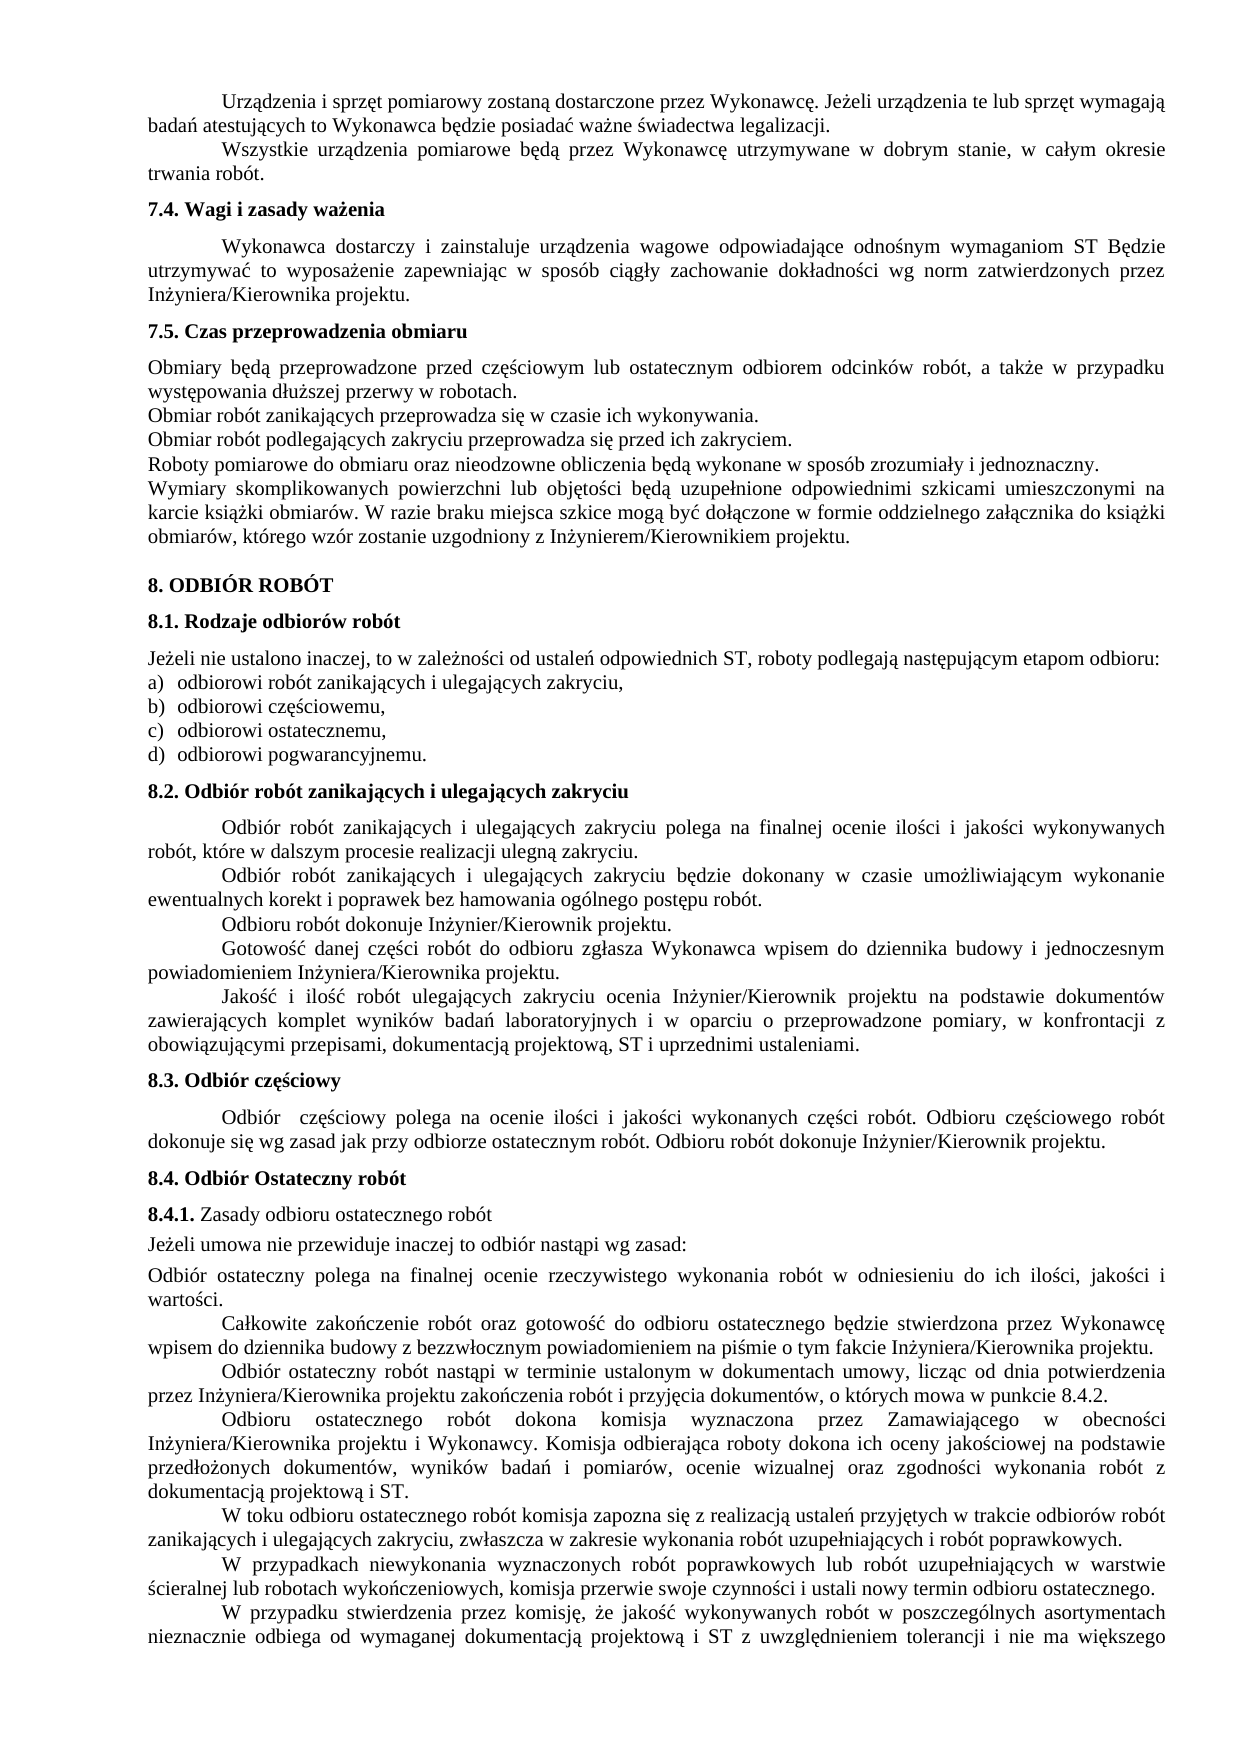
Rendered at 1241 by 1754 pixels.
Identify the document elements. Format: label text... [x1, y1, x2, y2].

text Obmiar robót podlegających zakryciu przeprowadza się przed ich zakryciem. [148, 427, 1166, 451]
list odbiorowi pogwarancyjnemu. [148, 742, 1166, 766]
list odbiorowi ostatecznemu, [148, 718, 1166, 742]
text Całkowite zakończenie robót oraz gotowość do odbioru ostatecznego będzie stwierdzona przez Wykonawcę wpisem do dziennika budowy z bezzwłocznym powiadomieniem na piśmie o tym fakcie Inżyniera/Kierownika projektu. [148, 1311, 1166, 1359]
text Obmiar robót zanikających przeprowadza się w czasie ich wykonywania. [148, 403, 1166, 427]
subtitle 8.1. Rodzaje odbiorów robót [148, 609, 1166, 633]
text Odbioru robót dokonuje Inżynier/Kierownik projektu. [148, 911, 1166, 936]
text Jeżeli umowa nie przewiduje inaczej to odbiór nastąpi wg zasad: [148, 1232, 1166, 1256]
text Odbiór częściowy polega na ocenie ilości i jakości wykonanych części robót. Odbioru częściowego robót dokonuje się wg zasad jak przy odbiorze ostatecznym robót. Odbioru robót dokonuje Inżynier/Kierownik projektu. [148, 1105, 1166, 1153]
text Roboty pomiarowe do obmiaru oraz nieodzowne obliczenia będą wykonane w sposób zrozumiały i jednoznaczny. [148, 451, 1166, 476]
text Jeżeli nie ustalono inaczej, to w zależności od ustaleń odpowiednich ST, roboty podlegają następującym etapom odbioru: [148, 646, 1166, 670]
list odbiorowi częściowemu, [148, 694, 1166, 718]
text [148, 1599, 1166, 1648]
text Wykonawca dostarczy i zainstaluje urządzenia wagowe odpowiadające odnośnym wymaganiom ST Będzie utrzymywać to wyposażenie zapewniając w sposób ciągły zachowanie dokładności wg norm zatwierdzonych przez Inżyniera/Kierownika projektu. [148, 234, 1166, 306]
text Obmiary będą przeprowadzone przed częściowym lub ostatecznym odbiorem odcinków robót, a także w przypadku występowania dłuższej przerwy w robotach. [148, 355, 1166, 403]
text Odbiór robót zanikających i ulegających zakryciu będzie dokonany w czasie umożliwiającym wykonanie ewentualnych korekt i poprawek bez hamowania ogólnego postępu robót. [148, 863, 1166, 911]
subtitle 7.4. Wagi i zasady ważenia [148, 197, 1166, 221]
text Odbiór robót zanikających i ulegających zakryciu polega na finalnej ocenie ilości i jakości wykonywanych robót, które w dalszym procesie realizacji ulegną zakryciu. [148, 815, 1166, 863]
text Odbiór ostateczny robót nastąpi w terminie ustalonym w dokumentach umowy, licząc od dnia potwierdzenia przez Inżyniera/Kierownika projektu zakończenia robót i przyjęcia dokumentów, o których mowa w punkcie 8.4.2. [148, 1359, 1166, 1407]
list odbiorowi robót zanikających i ulegających zakryciu, [148, 670, 1166, 694]
text W toku odbioru ostatecznego robót komisja zapozna się z realizacją ustaleń przyjętych w trakcie odbiorów robót zanikających i ulegających zakryciu, zwłaszcza w zakresie wykonania robót uzupełniających i robót poprawkowych. [148, 1503, 1166, 1551]
subtitle 8.3. Odbiór częściowy [148, 1068, 1166, 1092]
text Wymiary skomplikowanych powierzchni lub objętości będą uzupełnione odpowiednimi szkicami umieszczonymi na karcie książki obmiarów. W razie braku miejsca szkice mogą być dołączone w formie oddzielnego załącznika do książki obmiarów, którego wzór zostanie uzgodniony z Inżynierem/Kierownikiem projektu. [148, 476, 1166, 548]
subtitle 8. odbiór robót [148, 573, 1166, 597]
text Wszystkie urządzenia pomiarowe będą przez Wykonawcę utrzymywane w dobrym stanie, w całym okresie trwania robót. [148, 137, 1166, 185]
text W przypadkach niewykonania wyznaczonych robót poprawkowych lub robót uzupełniających w warstwie ścieralnej lub robotach wykończeniowych, komisja przerwie swoje czynności i ustali nowy termin odbioru ostatecznego. [148, 1551, 1166, 1599]
text Urządzenia i sprzęt pomiarowy zostaną dostarczone przez Wykonawcę. Jeżeli urządzenia te lub sprzęt wymagają badań atestujących to Wykonawca będzie posiadać ważne świadectwa legalizacji. [148, 89, 1166, 137]
text Odbiór ostateczny polega na finalnej ocenie rzeczywistego wykonania robót w odniesieniu do ich ilości, jakości i wartości. [148, 1263, 1166, 1311]
text Odbioru ostatecznego robót dokona komisja wyznaczona przez Zamawiającego w obecności Inżyniera/Kierownika projektu i Wykonawcy. Komisja odbierająca roboty dokona ich oceny jakościowej na podstawie przedłożonych dokumentów, wyników badań i pomiarów, ocenie wizualnej oraz zgodności wykonania robót z dokumentacją projektową i ST. [148, 1407, 1166, 1503]
text Gotowość danej części robót do odbioru zgłasza Wykonawca wpisem do dziennika budowy i jednoczesnym powiadomieniem Inżyniera/Kierownika projektu. [148, 936, 1166, 984]
text Jakość i ilość robót ulegających zakryciu ocenia Inżynier/Kierownik projektu na podstawie dokumentów zawierających komplet wyników badań laboratoryjnych i w oparciu o przeprowadzone pomiary, w konfrontacji z obowiązującymi przepisami, dokumentacją projektową, ST i uprzednimi ustaleniami. [148, 984, 1166, 1056]
subtitle 7.5. Czas przeprowadzenia obmiaru [148, 319, 1166, 343]
text 8.4.1. Zasady odbioru ostatecznego robót [148, 1202, 1166, 1226]
subtitle 8.4. Odbiór Ostateczny robót [148, 1166, 1166, 1189]
subtitle 8.2. Odbiór robót zanikających i ulegających zakryciu [148, 779, 1166, 803]
